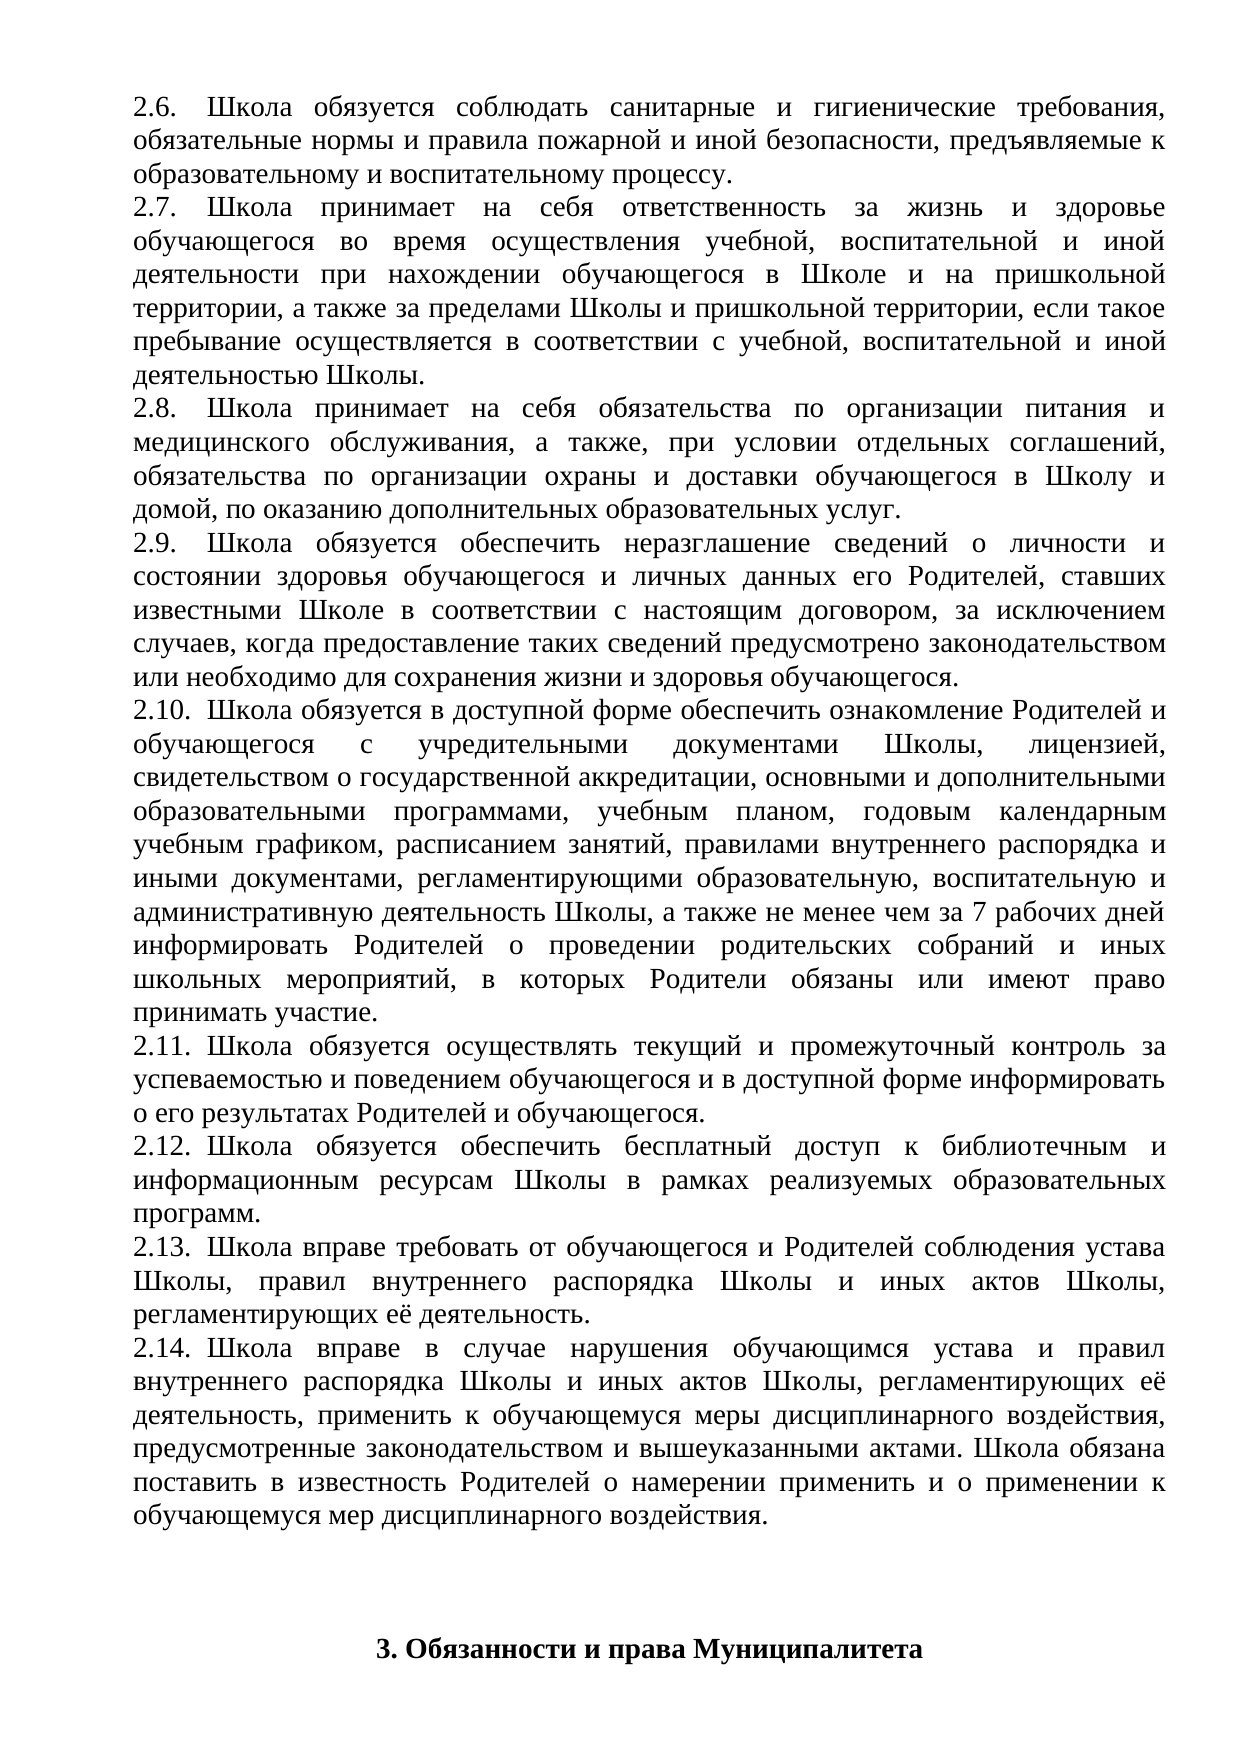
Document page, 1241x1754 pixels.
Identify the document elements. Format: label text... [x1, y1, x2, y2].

text 3. Обязанности и права Муниципалитета [133, 1632, 1166, 1665]
list Школа обязуется осуществлять текущий и промежуточный контроль за успеваемостью и поведением обучающегося и в доступной форме информировать о его результатах Родителей и обучающегося. [133, 1028, 1166, 1128]
list Школа вправе в случае нарушения обучающимся устава и правил внутреннего распорядка Школы и иных актов Школы, регламентирующих её деятельность, применить к обучающемуся меры дисциплинарного воздействия, предусмотренные законодательством и вышеуказанными актами. Школа обязана поставить в известность Родителей о намерении применить и о применении к обучающемуся мер дисциплинарного воздействия. [133, 1330, 1166, 1531]
list Школа обязуется обеспечить бесплатный доступ к библиотечным и информационным ресурсам Школы в рамках реализуемых образовательных программ. [133, 1128, 1166, 1229]
list Школа принимает на себя обязательства по организации питания и медицинского обслуживания, а также, при условии отдельных соглашений, обязательства по организации охраны и доставки обучающегося в Школу и домой, по оказанию дополнительных образовательных услуг. [133, 391, 1166, 525]
list Школа вправе требовать от обучающегося и Родителей соблюдения устава Школы, правил внутреннего распорядка Школы и иных актов Школы, регламентирующих её деятельность. [133, 1229, 1166, 1330]
list Школа обязуется соблюдать санитарные и гигиенические требования, обязательные нормы и правила пожарной и иной безопасности, предъявляемые к образовательному и воспитательному процессу. [133, 89, 1166, 189]
list Школа обязуется в доступной форме обеспечить ознакомление Родителей и обучающегося с учредительными документами Школы, лицензией, свидетельством о государственной аккредитации, основными и дополнительными образовательными программами, учебным планом, годовым календарным учебным графиком, расписанием занятий, правилами внутреннего распорядка и иными документами, регламентирующими образовательную, воспитательную и административную деятельность Школы, а также не менее чем за 7 рабочих дней информировать Родителей о проведении родительских собраний и иных школьных мероприятий, в которых Родители обязаны или имеют право принимать участие. [133, 692, 1166, 1028]
list Школа обязуется обеспечить неразглашение сведений о личности и состоянии здоровья обучающегося и личных данных его Родителей, ставших известными Школе в соответствии с настоящим договором, за исключением случаев, когда предоставление таких сведений предусмотрено законодательством или необходимо для сохранения жизни и здоровья обучающегося. [133, 525, 1166, 692]
list Школа принимает на себя ответственность за жизнь и здоровье обучающегося во время осуществления учебной, воспитательной и иной деятельности при нахождении обучающегося в Школе и на пришкольной территории, а также за пределами Школы и пришкольной территории, если такое пребывание осуществляется в соответствии с учебной, воспитательной и иной деятельностью Школы. [133, 189, 1166, 391]
